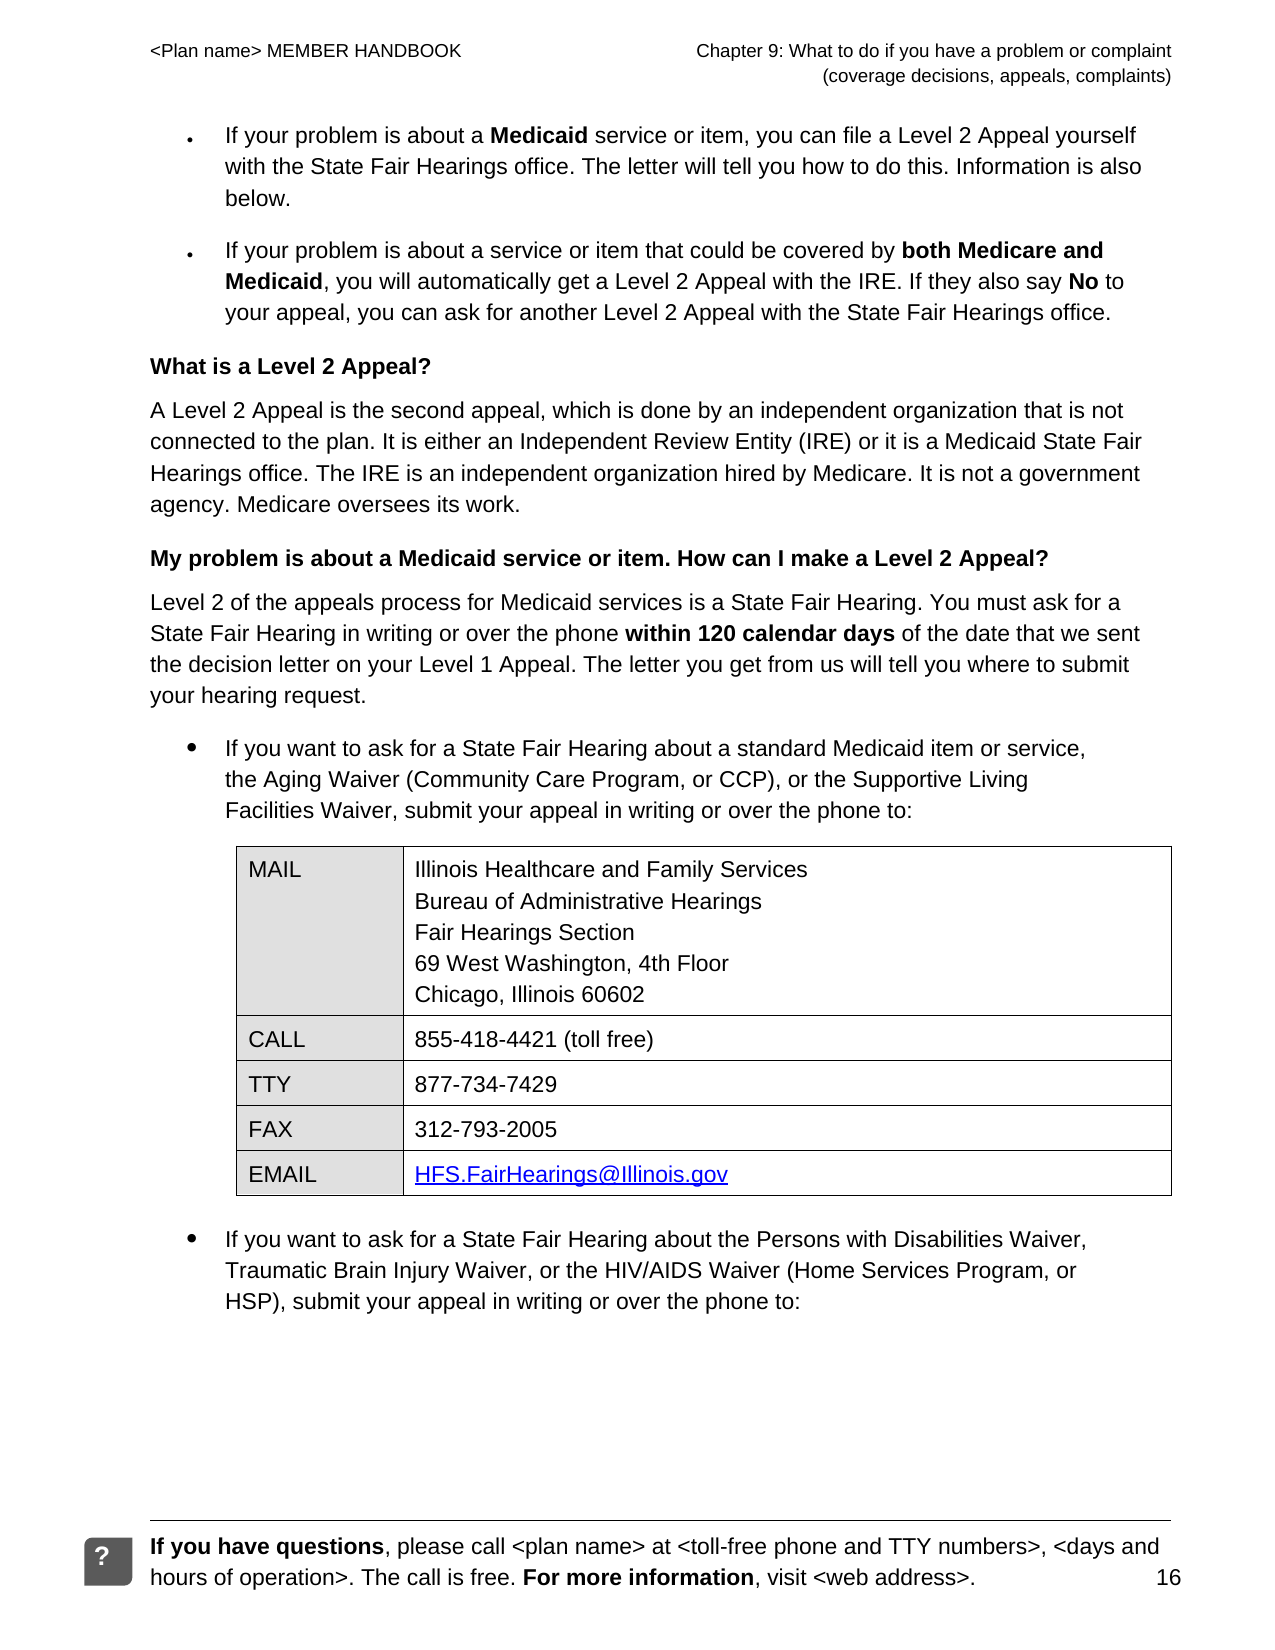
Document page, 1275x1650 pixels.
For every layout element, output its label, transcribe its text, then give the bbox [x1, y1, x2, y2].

table_cell 877-734-7429 [404, 1061, 1171, 1105]
table_cell EMAIL [237, 1151, 403, 1194]
list If you want to ask for a State Fair Hearing about the Persons with Disabilities Waiver, Traumatic Brain Injury Waiver, or the HIV/AIDS Waiver (Home Services Program, or HSP), submit your appeal in writing or over the phone to: [187, 1222, 1096, 1316]
list If you want to ask for a State Fair Hearing about a standard Medicaid item or service, the Aging Waiver (Community Care Program, or CCP), or the Supportive Living Facilities Waiver, submit your appeal in writing or over the phone to: [187, 731, 1096, 825]
table_header Illinois Healthcare and Family Services Bureau of Administrative Hearings Fair Hearings Section 69 West Washington, 4th Floor Chicago, Illinois 60602 [404, 847, 1171, 1015]
table_cell FAX [237, 1106, 403, 1150]
text A Level 2 Appeal is the second appeal, which is done by an independent organization that is not connected to the plan. It is either an Independent Review Entity (IRE) or it is a Medicaid State Fair Hearings office. The IRE is an independent organization hired by Medicare. It is not a government agency. Medicare oversees its work. [150, 393, 1171, 518]
table_cell CALL [237, 1016, 403, 1060]
list If your problem is about a Medicaid service or item, you can file a Level 2 Appeal yourself with the State Fair Hearings office. The letter will tell you how to do this. Information is also below. [187, 118, 1171, 212]
list If your problem is about a service or item that could be covered by both Medicare and Medicaid, you will automatically get a Level 2 Appeal with the IRE. If they also say No to your appeal, you can ask for another Level 2 Appeal with the State Fair Hearings office. [187, 233, 1171, 327]
table_cell TTY [237, 1061, 403, 1105]
subtitle My problem is about a Medicaid service or item. How can I make a Level 2 Appeal? [150, 539, 1096, 573]
text Level 2 of the appeals process for Medicaid services is a State Fair Hearing. You must ask for a State Fair Hearing in writing or over the phone within 120 calendar days of the date that we sent the decision letter on your Level 1 Appeal. The letter you get from us will tell you where to submit your hearing request. [150, 585, 1171, 710]
subtitle What is a Level 2 Appeal? [150, 348, 1096, 381]
table_header MAIL [237, 847, 403, 1015]
table_cell HFS.FairHearings@Illinois.gov [404, 1151, 1171, 1194]
table_cell 855-418-4421 (toll free) [404, 1016, 1171, 1060]
table_cell 312-793-2005 [404, 1106, 1171, 1150]
